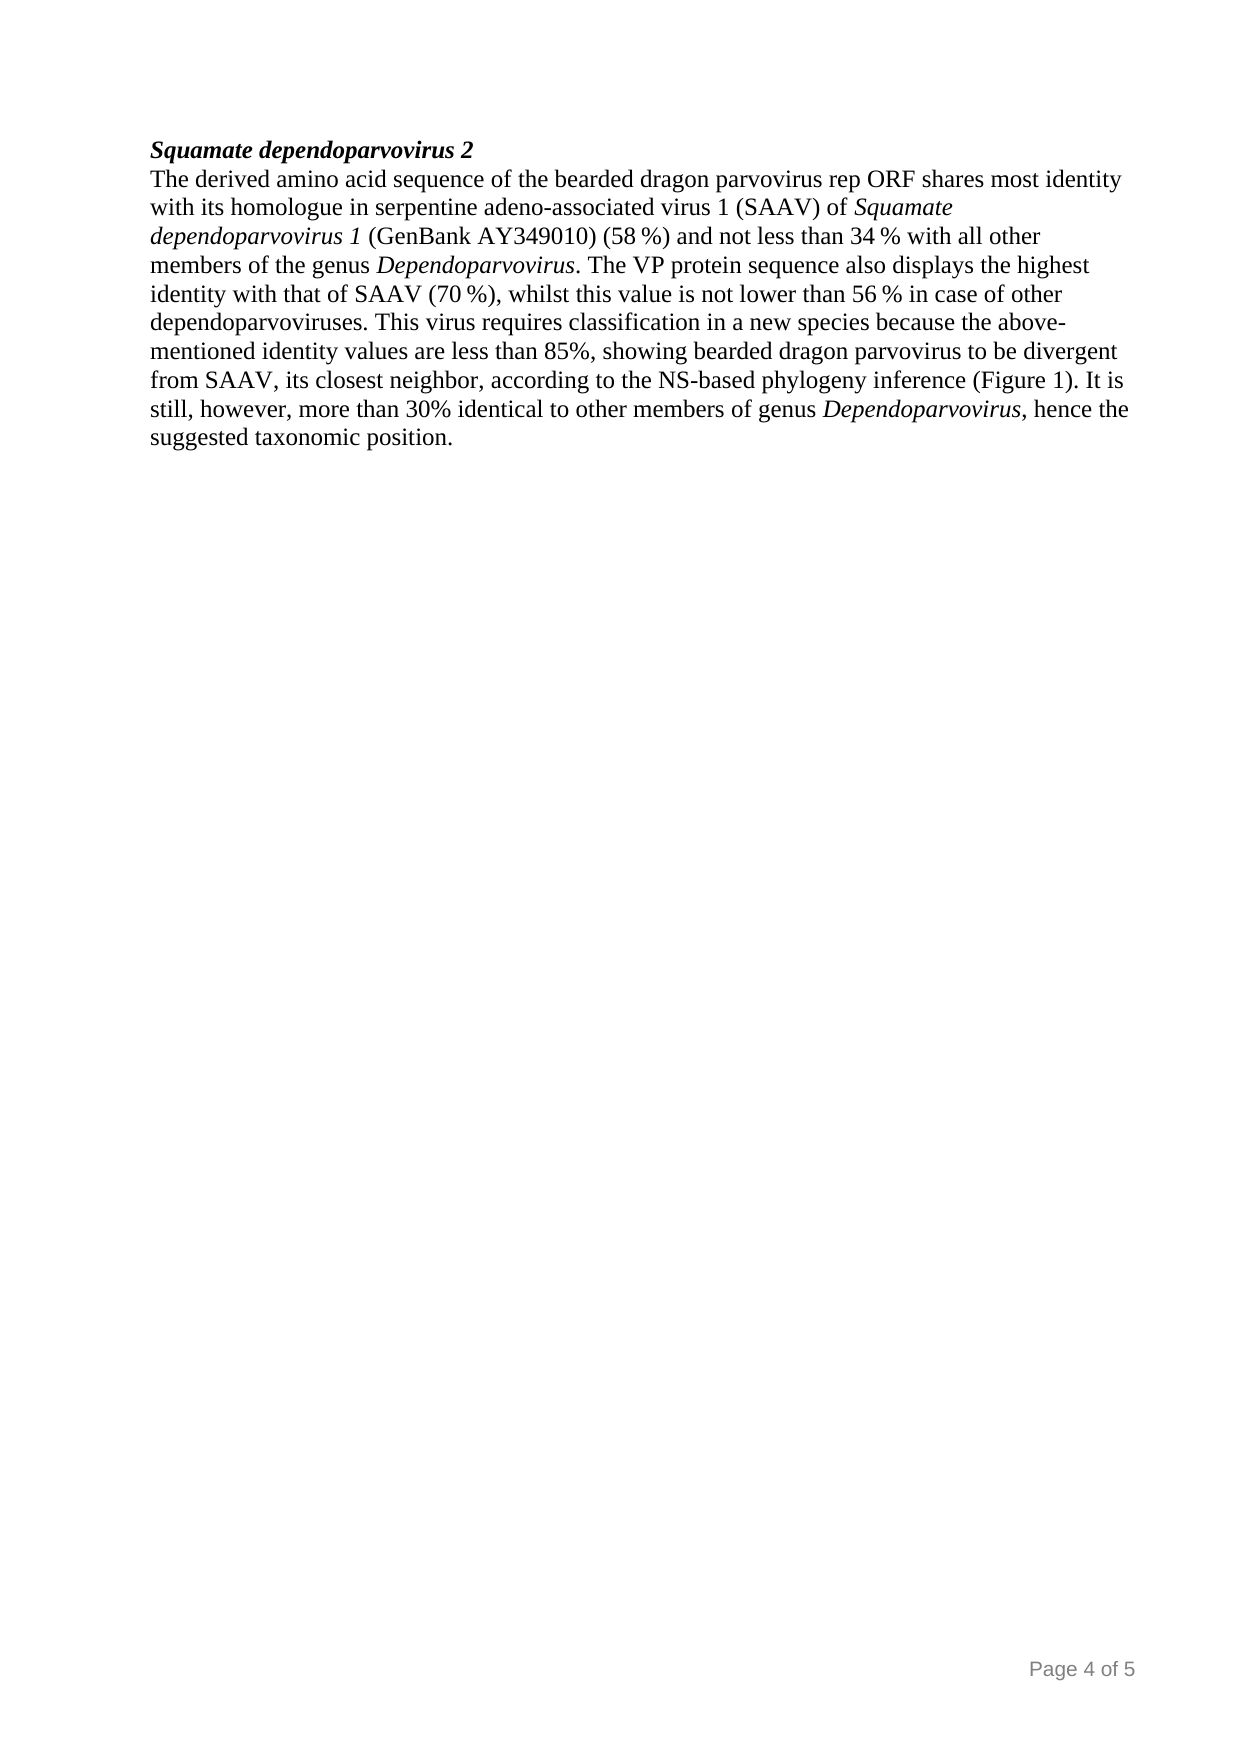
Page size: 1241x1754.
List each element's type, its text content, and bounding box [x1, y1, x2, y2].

text The derived amino acid sequence of the bearded dragon parvovirus rep ORF shares most identity with its homologue in serpentine adeno-associated virus 1 (SAAV) of Squamate dependoparvovirus 1 (GenBank AY349010) (58 %) and not less than 34 % with all other members of the genus Dependoparvovirus. The VP protein sequence also displays the highest identity with that of SAAV (70 %), whilst this value is not lower than 56 % in case of other dependoparvoviruses. This virus requires classification in a new species because the above-mentioned identity values are less than 85%, showing bearded dragon parvovirus to be divergent from SAAV, its closest neighbor, according to the NS-based phylogeny inference (Figure 1). It is still, however, more than 30% identical to other members of genus Dependoparvovirus, hence the suggested taxonomic position. [150, 164, 1135, 451]
text Squamate dependoparvovirus 2 [150, 135, 1135, 164]
